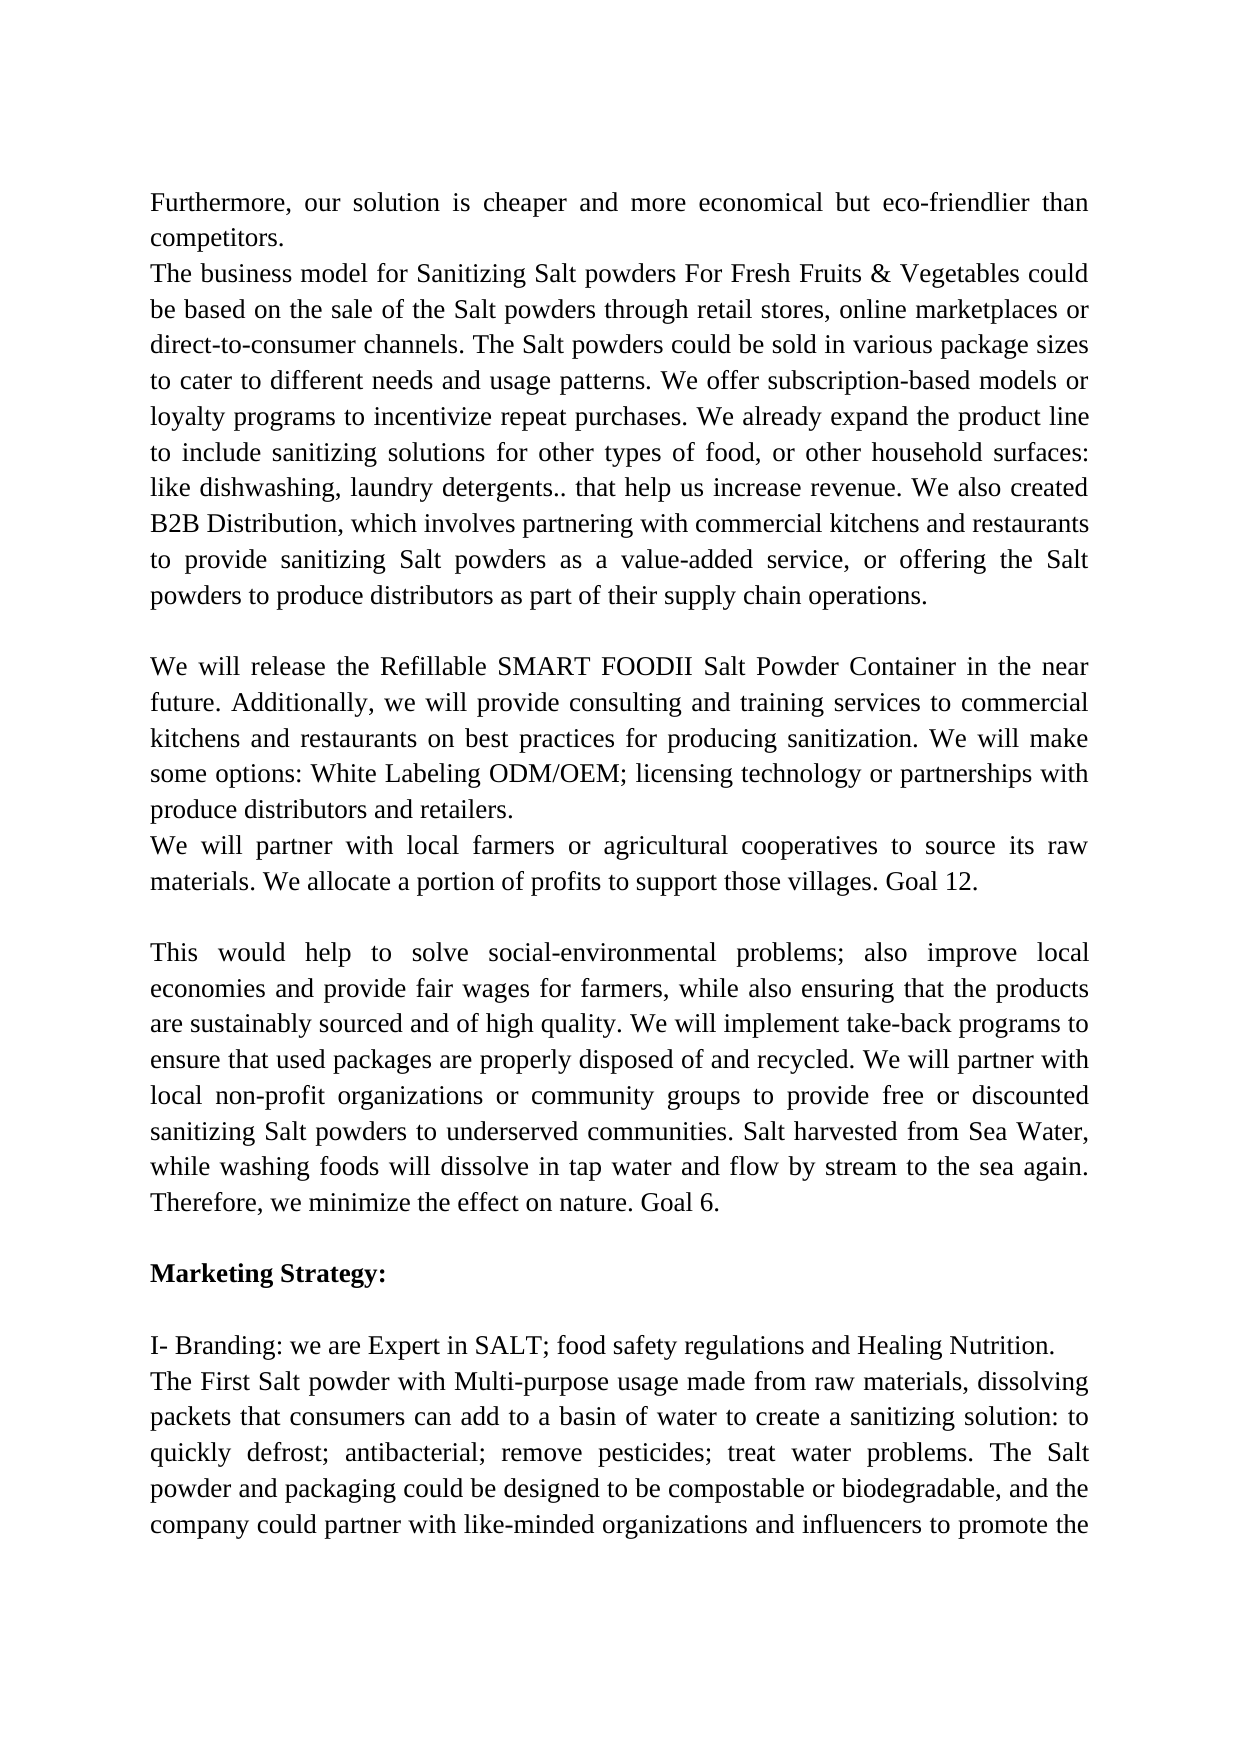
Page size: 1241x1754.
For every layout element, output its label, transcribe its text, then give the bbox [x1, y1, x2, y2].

text We will partner with local farmers or agricultural cooperatives to source its raw materials. We allocate a portion of profits to support those villages. Goal 12. [150, 829, 1090, 896]
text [150, 1365, 1090, 1539]
text Marketing Strategy: [150, 1258, 1090, 1289]
text This would help to solve social-environmental problems; also improve local economies and provide fair wages for farmers, while also ensuring that the products are sustainably sourced and of high quality. We will implement take-back programs to ensure that used packages are properly disposed of and recycled. We will partner with local non-profit organizations or community groups to provide free or discounted sanitizing Salt powders to underserved communities. Salt harvested from Sea Water, while washing foods will dissolve in tap water and flow by stream to the sea again. Therefore, we minimize the effect on nature. Goal 6. [150, 936, 1090, 1217]
text I- Branding: we are Expert in SALT; food safety regulations and Healing Nutrition. [150, 1329, 1090, 1360]
text The business model for Sanitizing Salt powders For Fresh Fruits & Vegetables could be based on the sale of the Salt powders through retail stores, online marketplaces or direct-to-consumer channels. The Salt powders could be sold in various package sizes to cater to different needs and usage patterns. We offer subscription-based models or loyalty programs to incentivize repeat purchases. We already expand the product line to include sanitizing solutions for other types of food, or other household surfaces: like dishwashing, laundry detergents.. that help us increase revenue. We also created B2B Distribution, which involves partnering with commercial kitchens and restaurants to provide sanitizing Salt powders as a value-added service, or offering the Salt powders to produce distributors as part of their supply chain operations. [150, 257, 1090, 610]
text Furthermore, our solution is cheaper and more economical but eco-friendlier than competitors. [150, 186, 1090, 253]
text We will release the Refillable SMART FOODII Salt Powder Container in the near future. Additionally, we will provide consulting and training services to commercial kitchens and restaurants on best practices for producing sanitization. We will make some options: White Labeling ODM/OEM; licensing technology or partnerships with produce distributors and retailers. [150, 650, 1090, 824]
